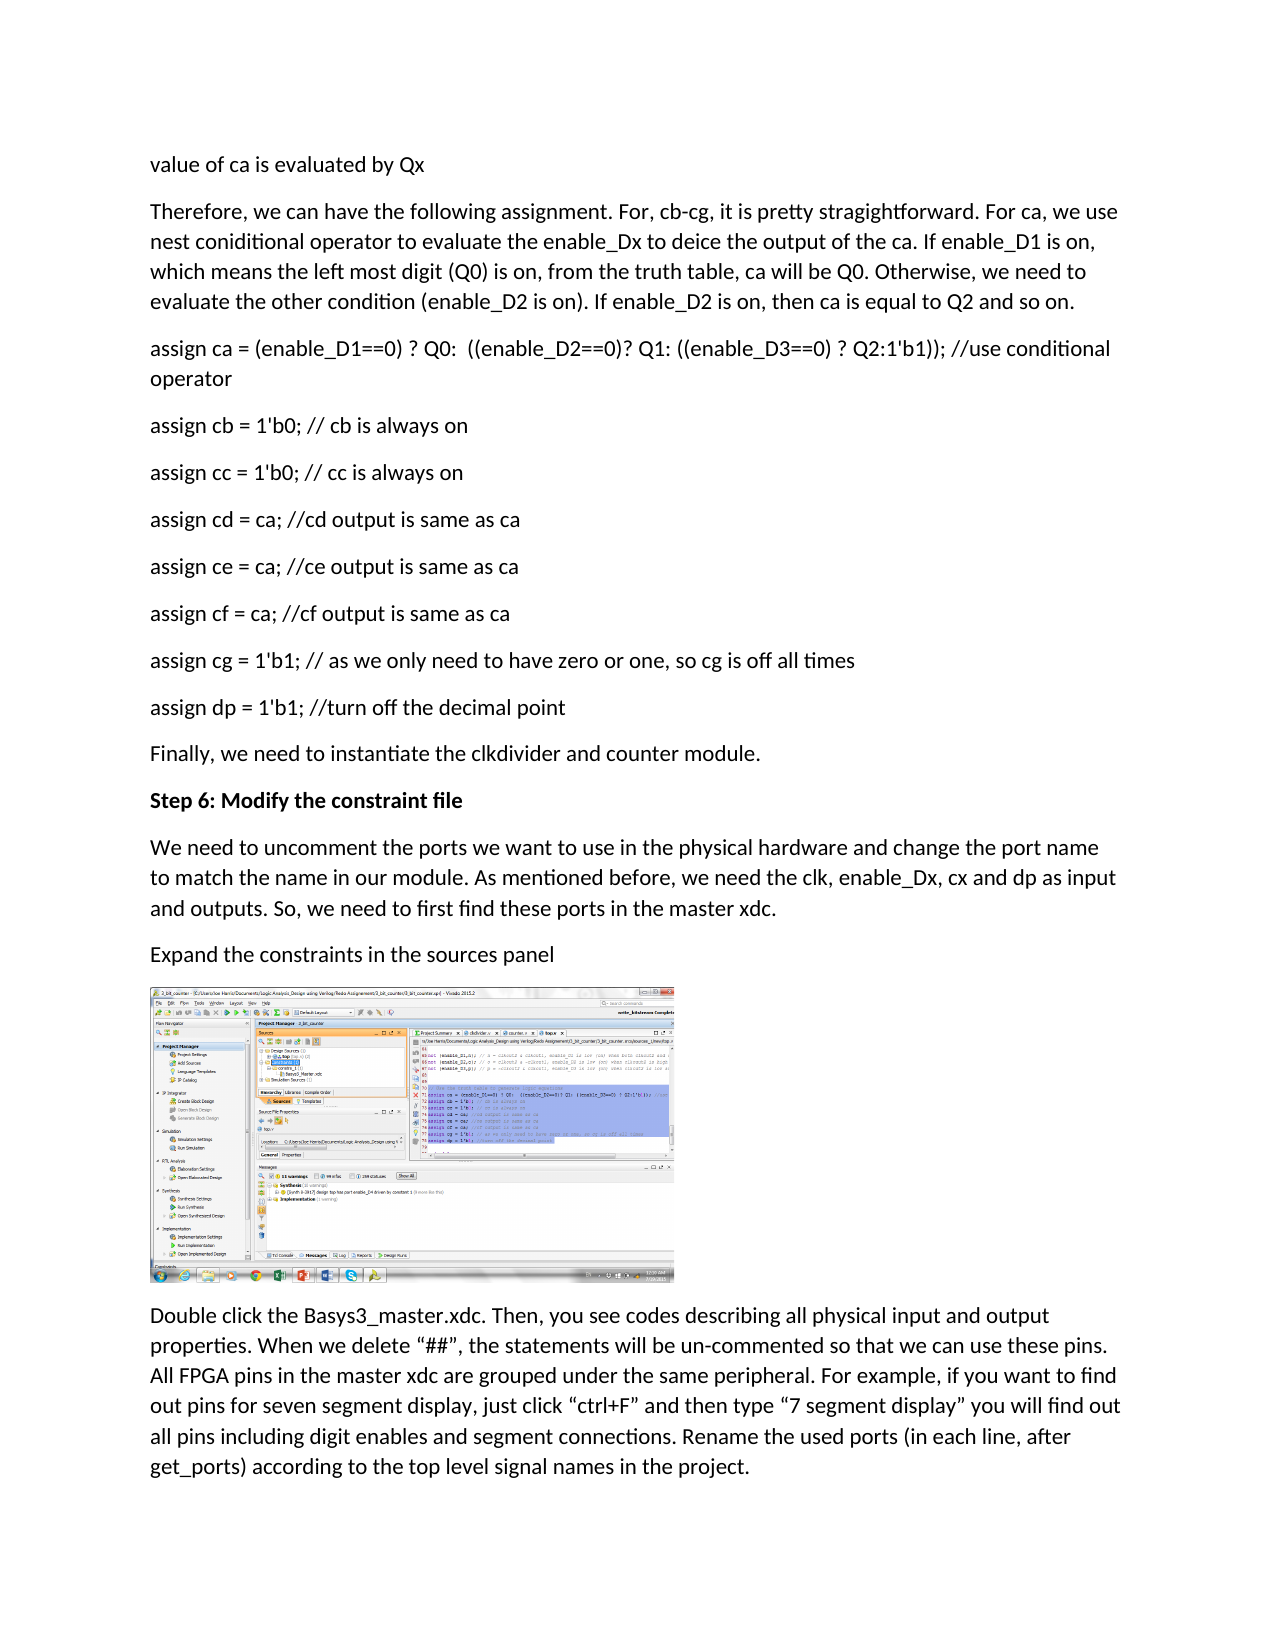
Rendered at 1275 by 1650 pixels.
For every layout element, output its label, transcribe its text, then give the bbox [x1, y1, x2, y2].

text assign dp = 1'b1; //turn off the decimal point [150, 693, 1125, 721]
text Step 6: Modify the constraint file [150, 786, 1125, 814]
text assign cc = 1'b0; // cc is always on [150, 458, 1125, 486]
text assign cd = ca; //cd output is same as ca [150, 505, 1125, 533]
text assign cb = 1'b0; // cb is always on [150, 411, 1125, 439]
text value of ca is evaluated by Qx [150, 150, 1125, 178]
text assign ce = ca; //ce output is same as ca [150, 552, 1125, 580]
text Expand the constraints in the sources panel [150, 941, 1125, 969]
text assign ca = (enable_D1==0) ? Q0: ((enable_D2==0)? Q1: ((enable_D3==0) ? Q2:1'b1)); //use conditional operator [150, 334, 1125, 393]
text We need to uncomment the ports we want to use in the physical hardware and change the port name to match the name in our module. As mentioned before, we need the clk, enable_Dx, cx and dp as input and outputs. So, we need to first find these ports in the master xdc. [150, 833, 1125, 922]
text Finally, we need to instantiate the clkdivider and counter module. [150, 739, 1125, 768]
text assign cf = ca; //cf output is same as ca [150, 599, 1125, 627]
text Double click the Basys3_master.xdc. Then, you see codes describing all physical input and output properties. When we delete “##”, the statements will be un-commented so that we can use these pins. All FPGA pins in the master xdc are grouped under the same peripheral. For example, if you want to find out pins for seven segment display, just click “ctrl+F” and then type “7 segment display” you will find out all pins including digit enables and segment connections. Rename the used ports (in each line, after get_ports) according to the top level signal names in the project. [150, 1301, 1125, 1480]
text Therefore, we can have the following assignment. For, cb-cg, it is pretty stragightforward. For ca, we use nest coniditional operator to evaluate the enable_Dx to deice the output of the ca. If enable_D1 is on, which means the left most digit (Q0) is on, from the truth table, ca will be Q0. Otherwise, we need to evaluate the other condition (enable_D2 is on). If enable_D2 is on, then ca is equal to Q2 and so on. [150, 197, 1125, 316]
picture [150, 987, 675, 1283]
text assign cg = 1'b1; // as we only need to have zero or one, so cg is off all times [150, 646, 1125, 674]
